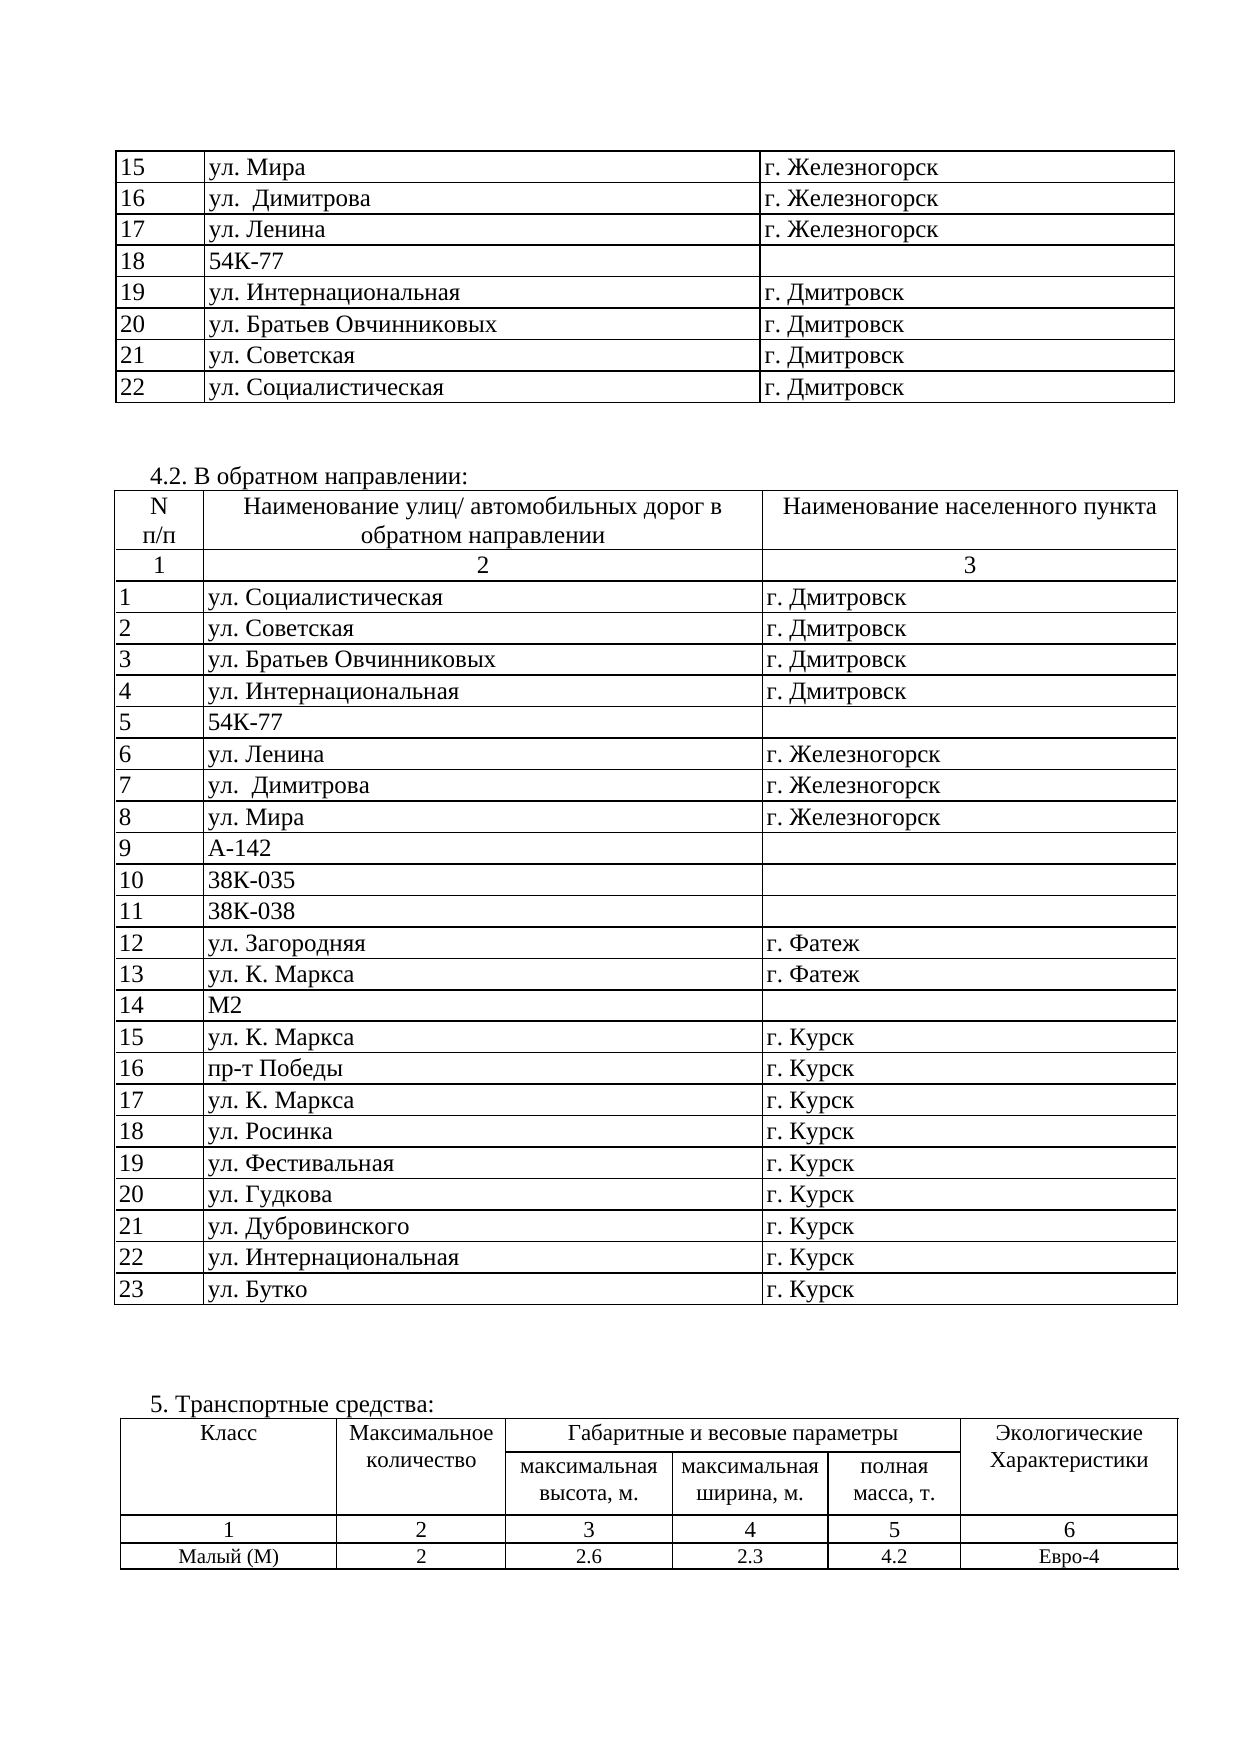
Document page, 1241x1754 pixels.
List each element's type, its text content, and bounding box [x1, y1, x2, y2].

table_cell 18 [117, 246, 204, 276]
table_cell ул. Фестивальная [204, 1148, 762, 1178]
table_cell 15 [117, 152, 204, 181]
table_cell г. Железногорск [763, 737, 1177, 769]
table_cell [763, 832, 1177, 863]
table_header Класс [121, 1419, 336, 1514]
table_cell 4.2 [829, 1544, 960, 1568]
table_cell г. Дмитровск [761, 372, 1174, 402]
table_cell ул. Интернациональная [204, 676, 762, 706]
table_cell А-142 [204, 833, 762, 863]
table_cell М2 [204, 991, 762, 1020]
table_cell ул. Дубровинского [204, 1211, 762, 1241]
table_cell [763, 706, 1177, 737]
table_cell ул. Братьев Овчинниковых [205, 309, 759, 339]
table_cell 4 [673, 1516, 827, 1542]
table_cell ул. Загородняя [204, 928, 762, 957]
table_cell г. Дмитровск [763, 611, 1177, 643]
table_cell 54К-77 [205, 246, 759, 276]
table_cell г. Железногорск [763, 769, 1177, 800]
table_cell ул. Братьев Овчинниковых [204, 645, 762, 674]
table_cell 38К-038 [204, 896, 762, 926]
table_cell г. Курск [763, 1146, 1177, 1178]
table_cell 18 [115, 1116, 203, 1146]
table_cell максимальная высота, м. [506, 1453, 672, 1514]
table_cell 19 [117, 277, 204, 307]
table_cell 2.3 [673, 1544, 827, 1568]
table_cell 14 [115, 990, 203, 1020]
table_cell 5 [829, 1516, 960, 1542]
table_cell 3 [763, 549, 1177, 580]
table_cell 38К-035 [204, 865, 762, 894]
table_cell ул. К. Маркса [204, 1022, 762, 1052]
table_cell ул. Интернациональная [204, 1242, 762, 1272]
table_cell ул. Интернациональная [205, 277, 759, 307]
table_cell 2 [337, 1544, 505, 1568]
text 5. Транспортные средства: [150, 1389, 1090, 1418]
table_cell 1 [115, 550, 203, 580]
table_cell г. Дмитровск [763, 643, 1177, 674]
table_cell 16 [115, 1053, 203, 1083]
table_cell 1 [115, 581, 203, 611]
table_cell [761, 246, 1174, 276]
table_header Экологические Характеристики [961, 1419, 1177, 1514]
table_cell 2.6 [506, 1544, 672, 1568]
table_cell 12 [115, 927, 203, 957]
table_cell г. Дмитровск [761, 277, 1174, 307]
table_cell 17 [115, 1084, 203, 1115]
table_cell ул. Советская [205, 340, 759, 370]
table_cell г. Курск [763, 1178, 1177, 1209]
table_cell г. Курск [763, 1052, 1177, 1083]
table_cell пр-т Победы [204, 1053, 762, 1083]
table_cell ул. Ленина [204, 739, 762, 769]
table_cell г. Дмитровск [763, 674, 1177, 706]
table_cell ул. К. Маркса [204, 1085, 762, 1115]
table_cell 13 [115, 959, 203, 989]
table_cell ул. Бутко [204, 1274, 762, 1303]
table_cell 22 [117, 372, 204, 402]
table_cell г. Дмитровск [761, 340, 1174, 370]
table_cell 11 [115, 896, 203, 926]
table_cell 1 [121, 1516, 336, 1542]
table_cell 2 [204, 550, 762, 580]
table_cell полная масса, т. [829, 1453, 960, 1514]
text 4.2. В обратном направлении: [150, 461, 1090, 489]
table_cell 16 [117, 183, 204, 213]
table_cell г. Железногорск [763, 800, 1177, 832]
table_cell ул. Димитрова [204, 770, 762, 800]
table_cell 23 [115, 1273, 203, 1303]
table_cell 17 [117, 215, 204, 244]
table_cell 54К-77 [204, 707, 762, 737]
table_cell 2 [115, 613, 203, 643]
table_cell 2 [337, 1516, 505, 1542]
table_cell 4 [115, 675, 203, 706]
table_cell ул. Ленина [205, 215, 759, 244]
table_cell 7 [115, 770, 203, 800]
table_header Наименование населенного пункта [763, 491, 1177, 548]
table_cell г. Курск [763, 1272, 1177, 1303]
table_cell 20 [115, 1179, 203, 1209]
table_cell ул. Социалистическая [204, 582, 762, 611]
table_cell г. Курск [763, 1083, 1177, 1115]
table_cell г. Железногорск [761, 215, 1174, 244]
table_cell ул. Советская [204, 613, 762, 643]
table_cell г. Курск [763, 1020, 1177, 1052]
table_cell г. Курск [763, 1115, 1177, 1146]
table_cell ул. Росинка [204, 1116, 762, 1146]
table_cell 6 [961, 1516, 1177, 1542]
table_cell г. Дмитровск [763, 580, 1177, 611]
table_cell [763, 863, 1177, 894]
table_cell г. Железногорск [761, 183, 1174, 213]
table_cell 20 [117, 309, 204, 339]
table_cell 6 [115, 738, 203, 769]
table_cell ул. Димитрова [205, 183, 759, 213]
table_cell [763, 895, 1177, 926]
table_cell 9 [115, 833, 203, 863]
table_cell 8 [115, 801, 203, 832]
table_header Максимальное количество [337, 1419, 505, 1514]
table_cell 10 [115, 864, 203, 894]
table_cell максимальная ширина, м. [673, 1453, 827, 1514]
table_cell 19 [115, 1147, 203, 1178]
table_cell г. Курск [763, 1241, 1177, 1272]
table_cell 5 [115, 707, 203, 737]
table_cell Малый (М) [121, 1544, 336, 1568]
table_header Габаритные и весовые параметры [506, 1419, 960, 1451]
table_cell 22 [115, 1242, 203, 1272]
table_cell [763, 989, 1177, 1020]
table_header N п/п [115, 491, 203, 548]
table_cell 21 [115, 1210, 203, 1241]
table_cell 21 [117, 340, 204, 370]
table_cell ул. Гудкова [204, 1179, 762, 1209]
table_header Наименование улиц/ автомобильных дорог в обратном направлении [204, 491, 762, 548]
table_cell 3 [506, 1516, 672, 1542]
table_cell Евро-4 [961, 1544, 1177, 1568]
table_cell г. Курск [763, 1209, 1177, 1241]
table_cell ул. Мира [204, 802, 762, 832]
table_cell г. Дмитровск [761, 309, 1174, 339]
table_cell ул. Социалистическая [205, 372, 759, 402]
table_cell г. Железногорск [761, 152, 1174, 181]
table_cell 3 [115, 644, 203, 674]
table_cell ул. Мира [205, 152, 759, 181]
table_cell г. Фатеж [763, 926, 1177, 957]
table_cell 15 [115, 1021, 203, 1052]
table_cell ул. К. Маркса [204, 959, 762, 989]
table_cell г. Фатеж [763, 958, 1177, 989]
